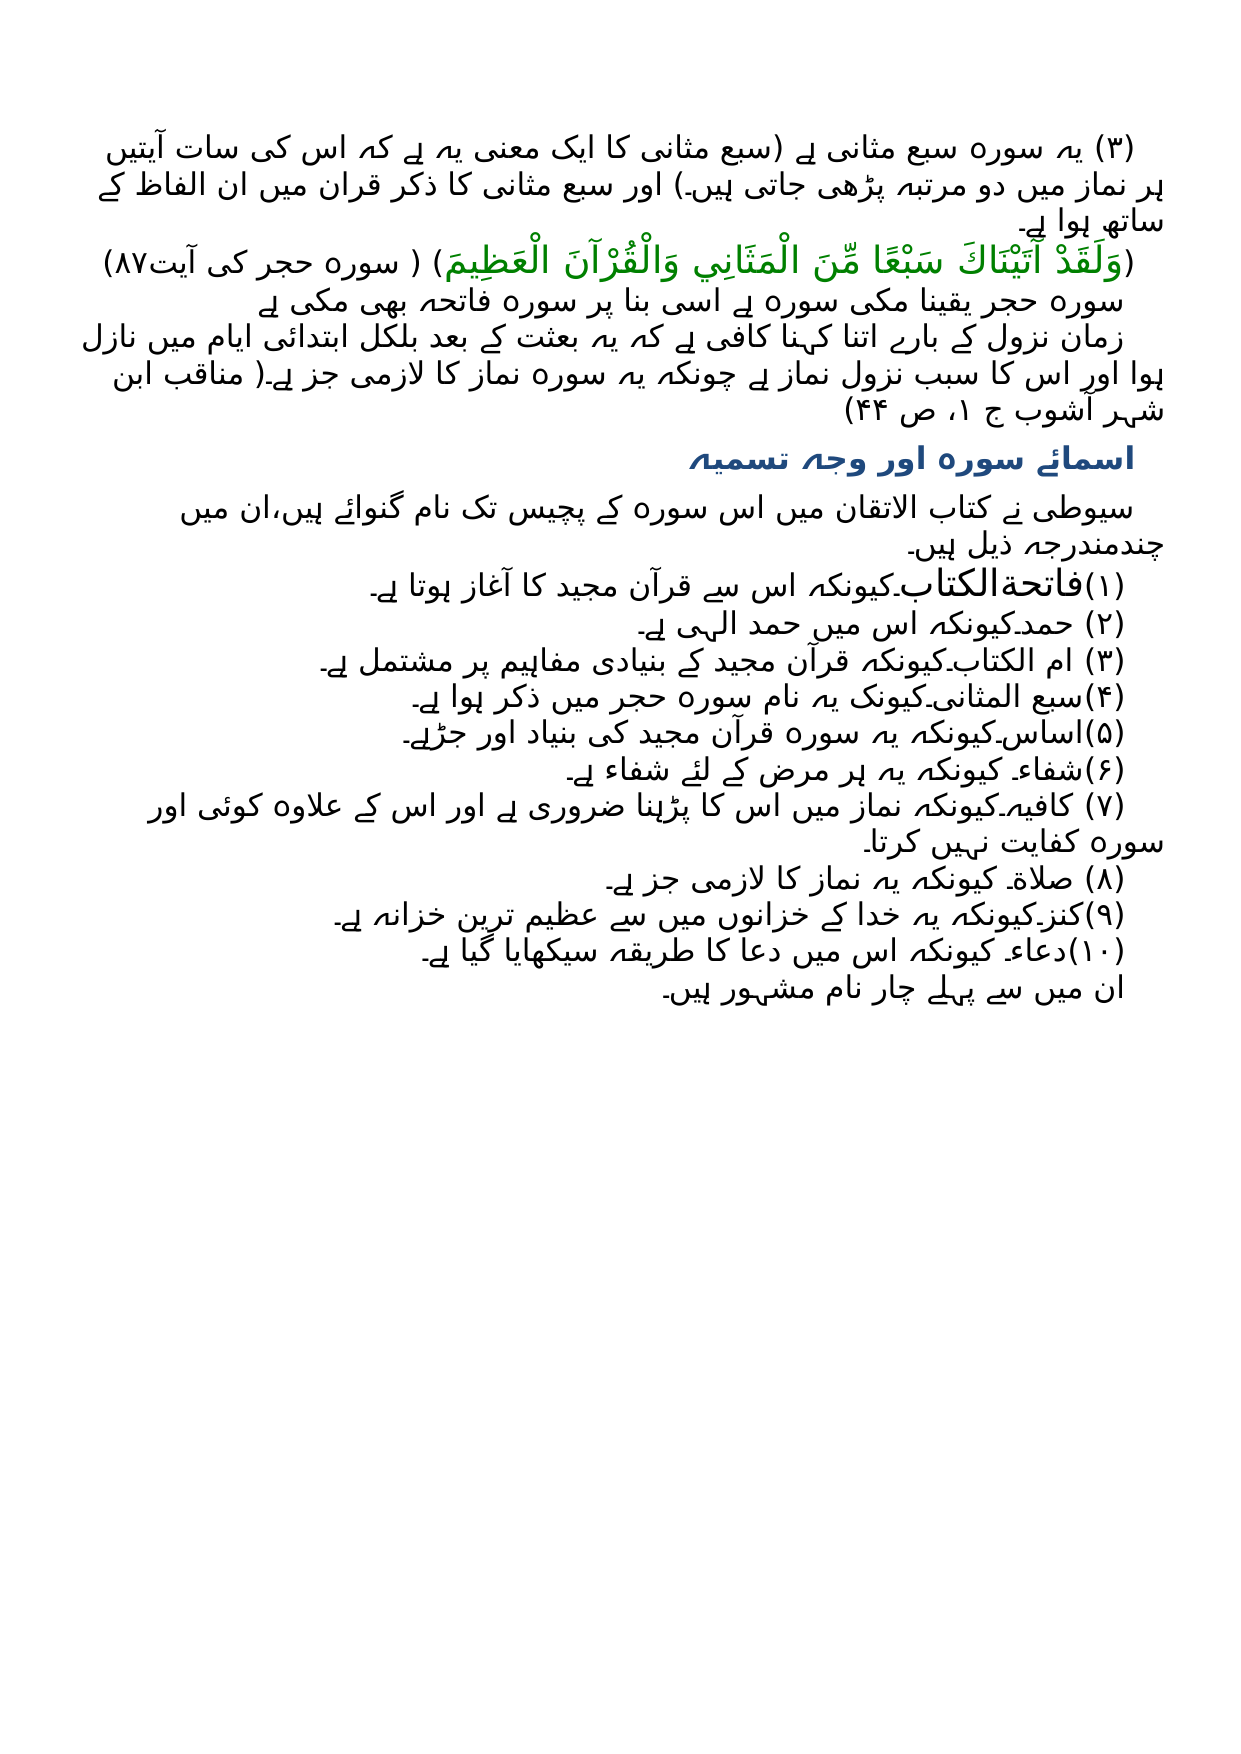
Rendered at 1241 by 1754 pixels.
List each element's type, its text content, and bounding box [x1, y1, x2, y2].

text (۷) کافیہ۔کیونکہ نماز میں اس کا پڑہنا ضروری ہے اور اس کے علاوہ کوئی اور سورہ کفایت نہیں کرتا۔ [75, 787, 1165, 860]
text سورہ حجر یقینا مکی سورہ ہے اسی بنا پر سورہ فاتحہ بھی مکی ہے [75, 282, 1165, 319]
text (۹)کنز۔کیونکہ یہ خدا کے خزانوں میں سے عظیم ترین خزانہ ہے۔ [75, 896, 1165, 933]
text (وَلَقَدْ آتَيْنَاكَ سَبْعًا مِّنَ الْمَثَانِي وَالْقُرْآنَ الْعَظِيمَ) ( سورہ حجر کی آیت۸۷) [75, 239, 1165, 282]
text (۱۰)دعاء۔ کیونکہ اس میں دعا کا طریقہ سیکھایا گیا ہے۔ [75, 933, 1165, 969]
subtitle اسمائے سورہ اور وجہ تسمیہ [75, 440, 1165, 477]
text (۵)اساس۔کیونکہ یہ سورہ قرآن مجید کی بنیاد اور جڑہے۔ [75, 714, 1165, 751]
text (۳) یہ سورہ سبع مثانی ہے (سبع مثانی کا ایک معنی یہ ہے کہ اس کی سات آیتیں ہر نماز میں دو مرتبہ پڑھی جاتی ہیں۔) اور سبع مثانی کا ذکر قران میں ان الفاظ کے ساتھ ہوا ہے۔ [75, 130, 1165, 239]
text (۳) ام الکتاب۔کیونکہ قرآن مجید کے بنیادی مفاہیم پر مشتمل ہے۔ [75, 642, 1165, 678]
text ان میں سے پہلے چار نام مشہور ہیں۔ [75, 969, 1165, 1005]
text (۸) صلاة۔ کیونکہ یہ نماز کا لازمی جز ہے۔ [75, 860, 1165, 896]
text (۱)فاتحةالکتاب۔کیونکہ اس سے قرآن مجید کا آغاز ہوتا ہے۔ [75, 562, 1165, 606]
text زمان نزول کے بارے اتنا کہنا کافی ہے کہ یہ بعثت کے بعد بلکل ابتدائی ایام میں نازل ہوا اور اس کا سبب نزول نماز ہے چونکہ یہ سورہ نماز کا لازمی جز ہے۔( مناقب ابن شہر آشوب ج ۱، ص ۴۴) [75, 319, 1165, 428]
text (۲) حمد۔کیونکہ اس میں حمد الہی ہے۔ [75, 606, 1165, 642]
text (۶)شفاء۔ کیونکہ یہ ہر مرض کے لئے شفاء ہے۔ [75, 751, 1165, 787]
text (۴)سبع المثانی۔کیونک یہ نام سورہ حجر میں ذکر ہوا ہے۔ [75, 678, 1165, 714]
text سیوطی نے کتاب الاتقان میں اس سورہ کے پچیس تک نام گنوائے ہیں،ان میں چندمندرجہ ذیل ہیں۔ [75, 489, 1165, 562]
